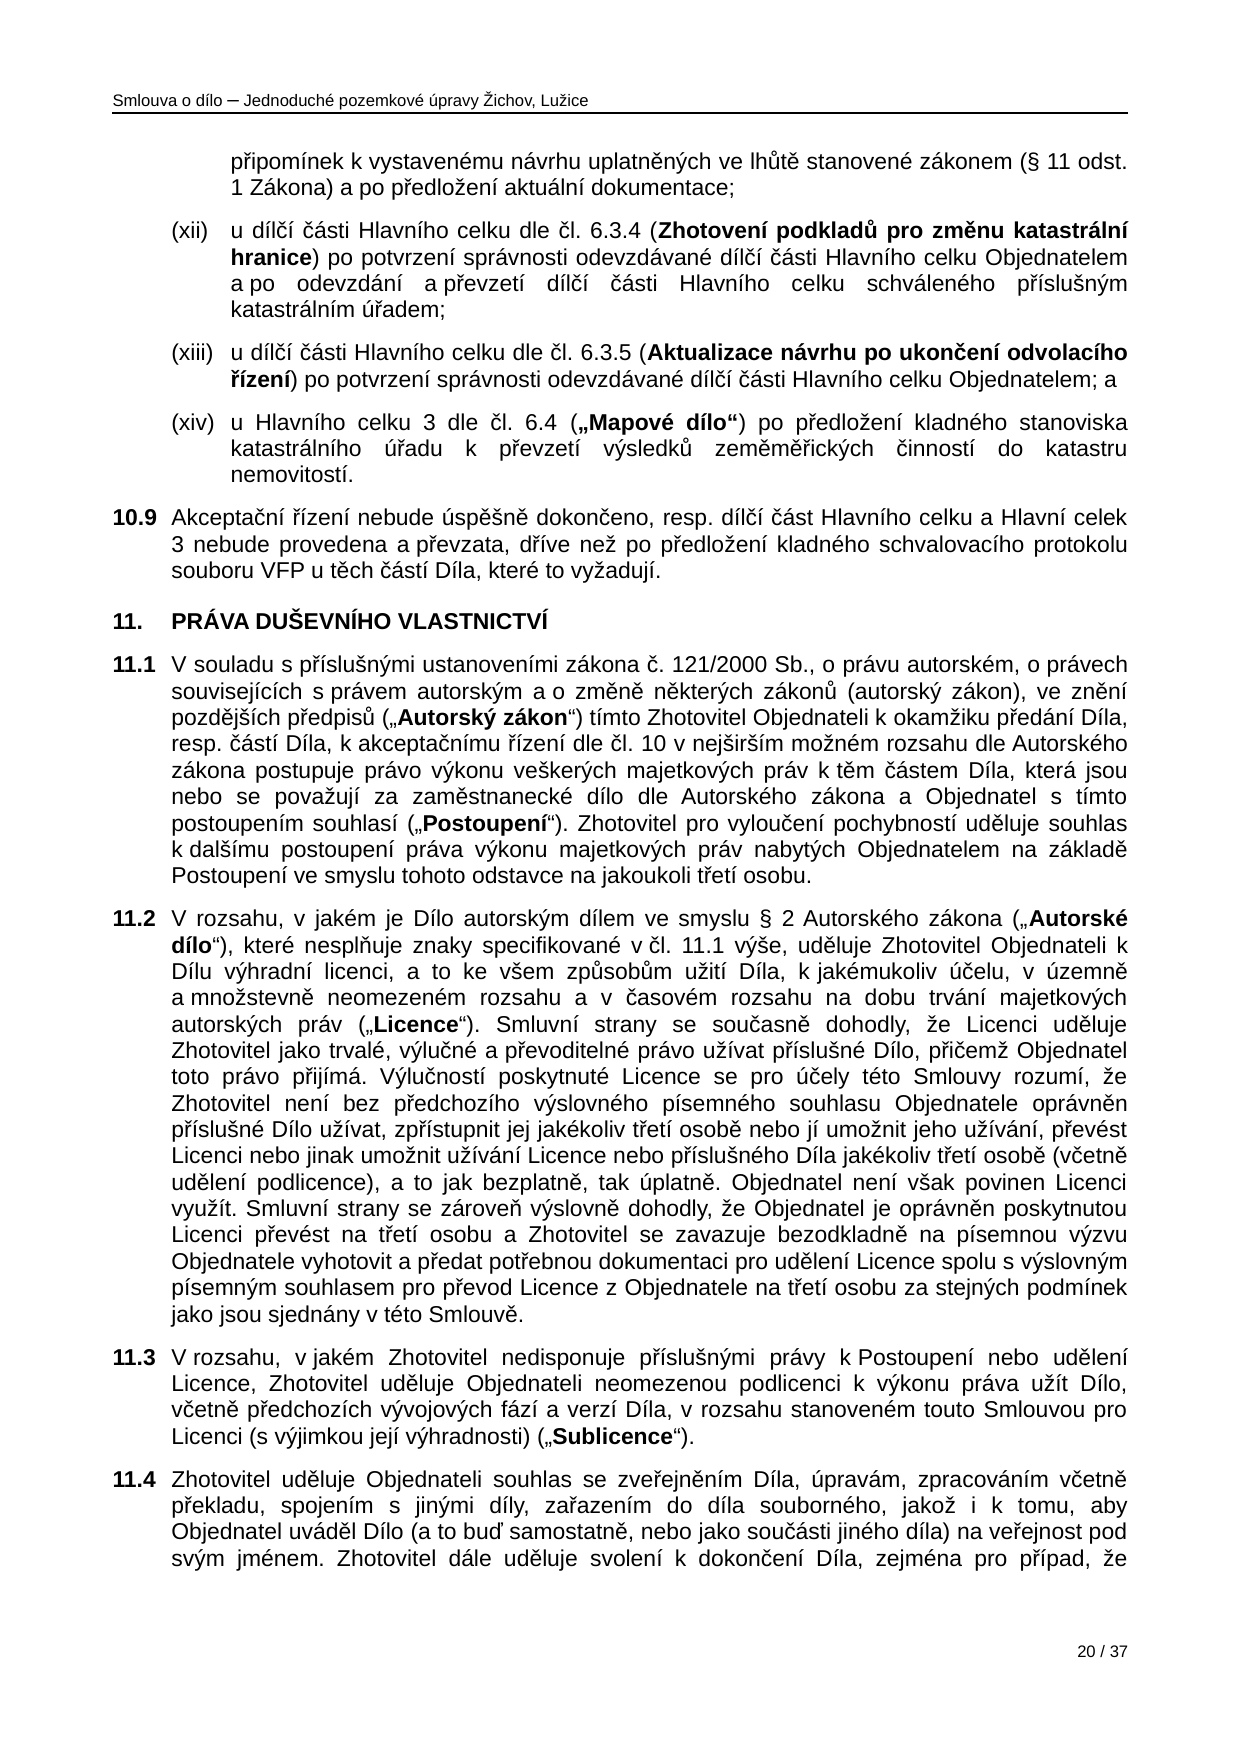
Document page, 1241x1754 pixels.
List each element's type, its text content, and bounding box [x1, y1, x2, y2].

list u dílčí části Hlavního celku dle čl. 6.3.4 (Zhotovení podkladů pro změnu katastrální hranice) po potvrzení správnosti odevzdávané dílčí části Hlavního celku Objednatelem a po odevzdání a převzetí dílčí části Hlavního celku schváleného příslušným katastrálním úřadem; [171, 217, 1128, 322]
text Akceptační řízení nebude úspěšně dokončeno, resp. dílčí část Hlavního celku a Hlavní celek 3 nebude provedena a převzata, dříve než po předložení kladného schvalovacího protokolu souboru VFP u těch částí Díla, které to vyžadují. [112, 504, 1128, 583]
list u Hlavního celku 3 dle čl. 6.4 („Mapové dílo“) po předložení kladného stanoviska katastrálního úřadu k převzetí výsledků zeměměřických činností do katastru nemovitostí. [171, 408, 1128, 488]
list u dílčí části Hlavního celku dle čl. 6.3.5 (Aktualizace návrhu po ukončení odvolacího řízení) po potvrzení správnosti odevzdávané dílčí části Hlavního celku Objednatelem; a [171, 339, 1128, 392]
text V rozsahu, v jakém Zhotovitel nedisponuje příslušnými právy k Postoupení nebo udělení Licence, Zhotovitel uděluje Objednateli neomezenou podlicenci k výkonu práva užít Dílo, včetně předchozích vývojových fází a verzí Díla, v rozsahu stanoveném touto Smlouvou pro Licenci (s výjimkou její výhradnosti) („Sublicence“). [112, 1343, 1128, 1449]
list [171, 148, 1128, 200]
text V souladu s příslušnými ustanoveními zákona č. 121/2000 Sb., o právu autorském, o právech souvisejících s právem autorským a o změně některých zákonů (autorský zákon), ve znění pozdějších předpisů („Autorský zákon“) tímto Zhotovitel Objednateli k okamžiku předání Díla, resp. částí Díla, k akceptačnímu řízení dle čl. 10 v nejširším možném rozsahu dle Autorského zákona postupuje právo výkonu veškerých majetkových práv k těm částem Díla, která jsou nebo se považují za zaměstnanecké dílo dle Autorského zákona a Objednatel s tímto postoupením souhlasí („Postoupení“). Zhotovitel pro vyloučení pochybností uděluje souhlas k dalšímu postoupení práva výkonu majetkových práv nabytých Objednatelem na základě Postoupení ve smyslu tohoto odstavce na jakoukoli třetí osobu. [112, 651, 1128, 888]
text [112, 1466, 1128, 1571]
text V rozsahu, v jakém je Dílo autorským dílem ve smyslu § 2 Autorského zákona („Autorské dílo“), které nesplňuje znaky specifikované v čl. 11.1 výše, uděluje Zhotovitel Objednateli k Dílu výhradní licenci, a to ke všem způsobům užití Díla, k jakémukoliv účelu, v územně a množstevně neomezeném rozsahu a v časovém rozsahu na dobu trvání majetkových autorských práv („Licence“). Smluvní strany se současně dohodly, že Licenci uděluje Zhotovitel jako trvalé, výlučné a převoditelné právo užívat příslušné Dílo, přičemž Objednatel toto právo přijímá. Výlučností poskytnuté Licence se pro účely této Smlouvy rozumí, že Zhotovitel není bez předchozího výslovného písemného souhlasu Objednatele oprávněn příslušné Dílo užívat, zpřístupnit jej jakékoliv třetí osobě nebo jí umožnit jeho užívání, převést Licenci nebo jinak umožnit užívání Licence nebo příslušného Díla jakékoliv třetí osobě (včetně udělení podlicence), a to jak bezplatně, tak úplatně. Objednatel není však povinen Licenci využít. Smluvní strany se zároveň výslovně dohodly, že Objednatel je oprávněn poskytnutou Licenci převést na třetí osobu a Zhotovitel se zavazuje bezodkladně na písemnou výzvu Objednatele vyhotovit a předat potřebnou dokumentaci pro udělení Licence spolu s výslovným písemným souhlasem pro převod Licence z Objednatele na třetí osobu za stejných podmínek jako jsou sjednány v této Smlouvě. [112, 905, 1128, 1327]
text Práva duševního vlastnictví [112, 608, 1128, 635]
